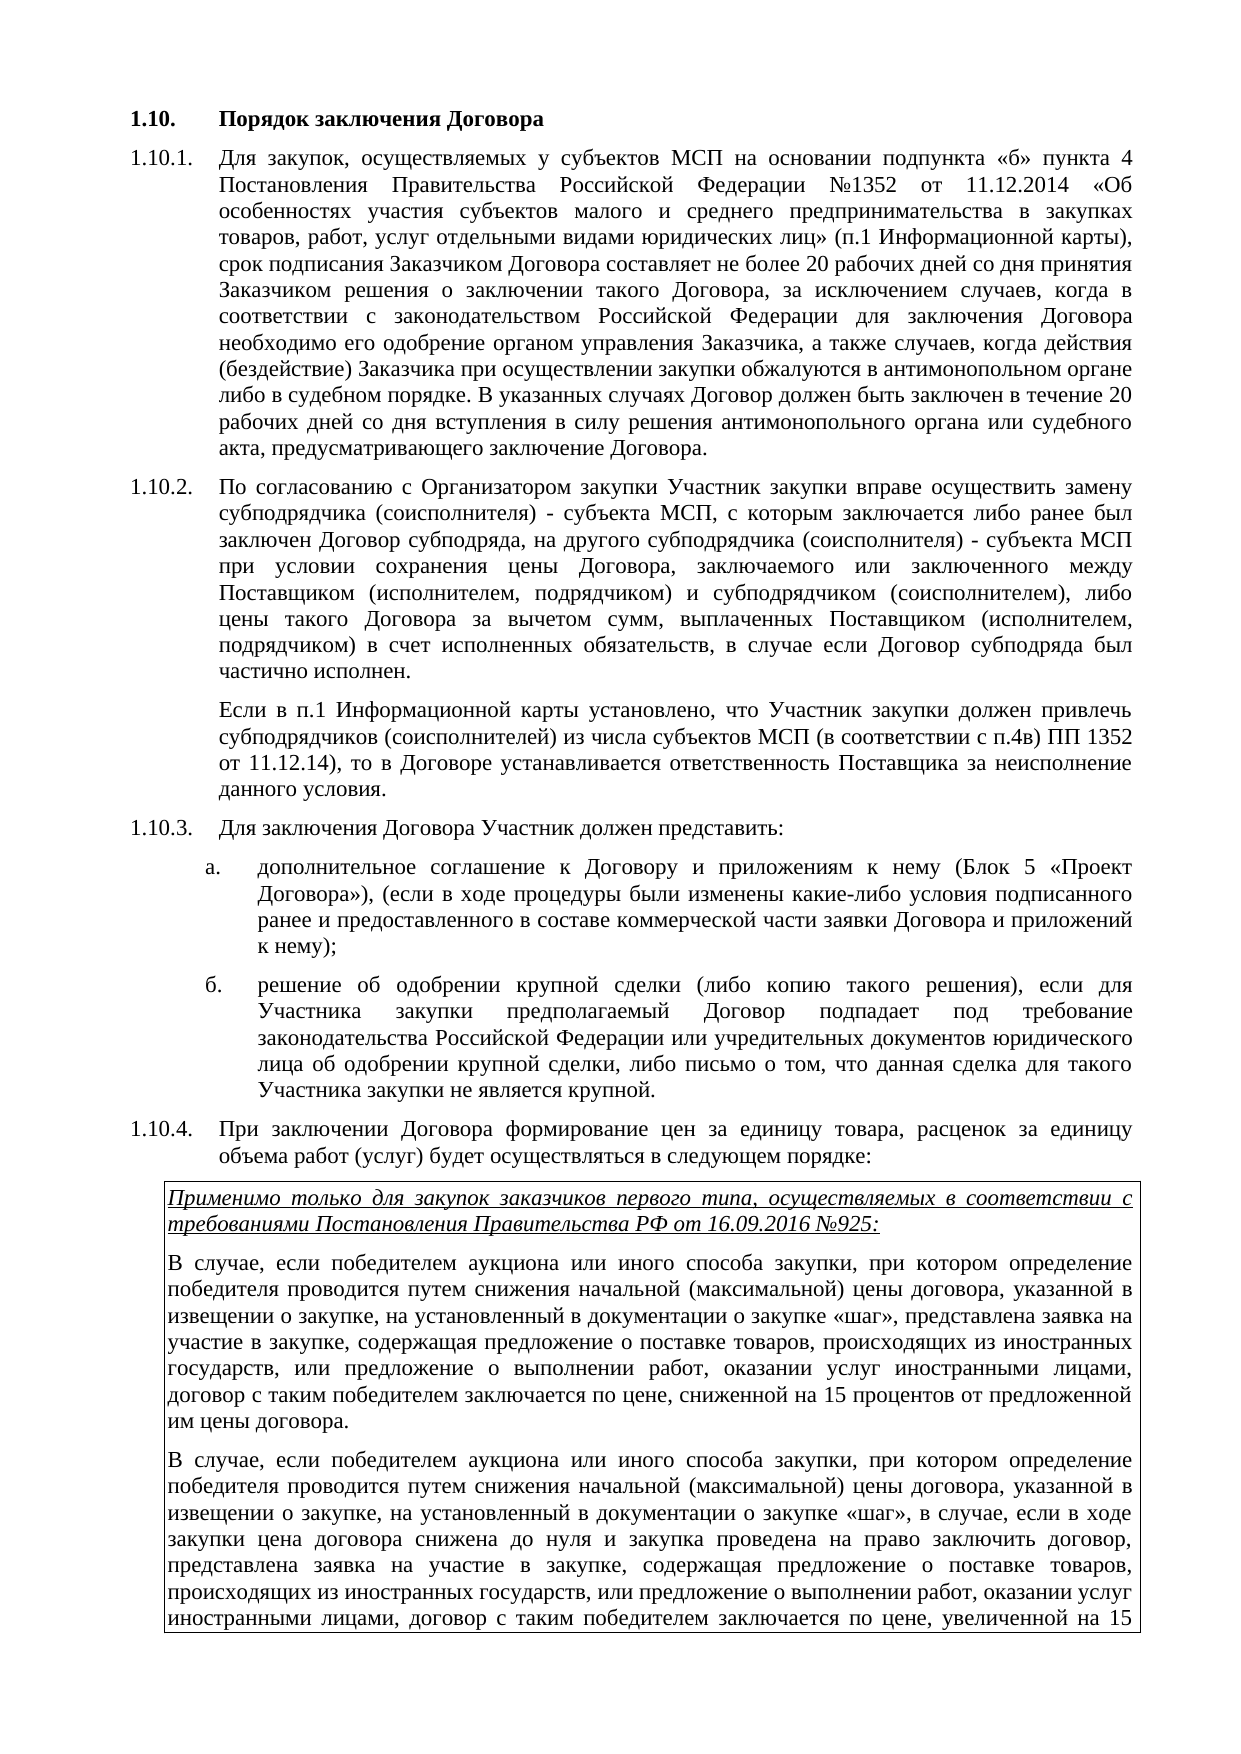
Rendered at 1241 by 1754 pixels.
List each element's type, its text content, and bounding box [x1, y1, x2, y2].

text Для закупок, осуществляемых у субъектов МСП на основании подпункта «б» пункта 4 Постановления Правительства Российской Федерации №1352 от 11.12.2014 «Об особенностях участия субъектов малого и среднего предпринимательства в закупках товаров, работ, услуг отдельными видами юридических лиц» (п.1 Информационной карты), срок подписания Заказчиком Договора составляет не более 20 рабочих дней со дня принятия Заказчиком решения о заключении такого Договора, за исключением случаев, когда в соответствии с законодательством Российской Федерации для заключения Договора необходимо его одобрение органом управления Заказчика, а также случаев, когда действия (бездействие) Заказчика при осуществлении закупки обжалуются в антимонопольном органе либо в судебном порядке. В указанных случаях Договор должен быть заключен в течение 20 рабочих дней со дня вступления в силу решения антимонопольного органа или судебного акта, предусматривающего заключение Договора. [130, 144, 1134, 461]
text В случае, если победителем аукциона или иного способа закупки, при котором определение победителя проводится путем снижения начальной (максимальной) цены договора, указанной в извещении о закупке, на установленный в документации о закупке «шаг», представлена заявка на участие в закупке, содержащая предложение о поставке товаров, происходящих из иностранных государств, или предложение о выполнении работ, оказании услуг иностранными лицами, договор с таким победителем заключается по цене, сниженной на 15 процентов от предложенной им цены договора. [165, 1246, 1140, 1433]
text решение об одобрении крупной сделки (либо копию такого решения), если для Участника закупки предполагаемый Договор подпадает под требование законодательства Российской Федерации или учредительных документов юридического лица об одобрении крупной сделки, либо письмо о том, что данная сделка для такого Участника закупки не является крупной. [205, 971, 1134, 1103]
text Для заключения Договора Участник должен представить: [130, 814, 1134, 841]
text Применимо только для закупок заказчиков первого типа, осуществляемых в соответствии с требованиями Постановления Правительства РФ от 16.09.2016 №925: [165, 1182, 1140, 1236]
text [165, 1443, 1140, 1632]
list дополнительное соглашение к Договору и приложениям к нему (Блок 5 «Проект Договора»), (если в ходе процедуры были изменены какие-либо условия подписанного ранее и предоставленного в составе коммерческой части заявки Договора и приложений к нему); [205, 853, 1134, 959]
text При заключении Договора формирование цен за единицу товара, расценок за единицу объема работ (услуг) будет осуществляться в следующем порядке: [130, 1115, 1134, 1168]
text Если в п.1 Информационной карты установлено, что Участник закупки должен привлечь субподрядчиков (соисполнителей) из числа субъектов МСП (в соответствии с п.4в) ПП 1352 от 11.12.14), то в Договоре устанавливается ответственность Поставщика за неисполнение данного условия. [218, 696, 1134, 802]
text По согласованию с Организатором закупки Участник закупки вправе осуществить замену субподрядчика (соисполнителя) - субъекта МСП, с которым заключается либо ранее был заключен Договор субподряда, на другого субподрядчика (соисполнителя) - субъекта МСП при условии сохранения цены Договора, заключаемого или заключенного между Поставщиком (исполнителем, подрядчиком) и субподрядчиком (соисполнителем), либо цены такого Договора за вычетом сумм, выплаченных Поставщиком (исполнителем, подрядчиком) в счет исполненных обязательств, в случае если Договор субподряда был частично исполнен. [130, 473, 1134, 684]
text Порядок заключения Договора [130, 106, 1134, 132]
